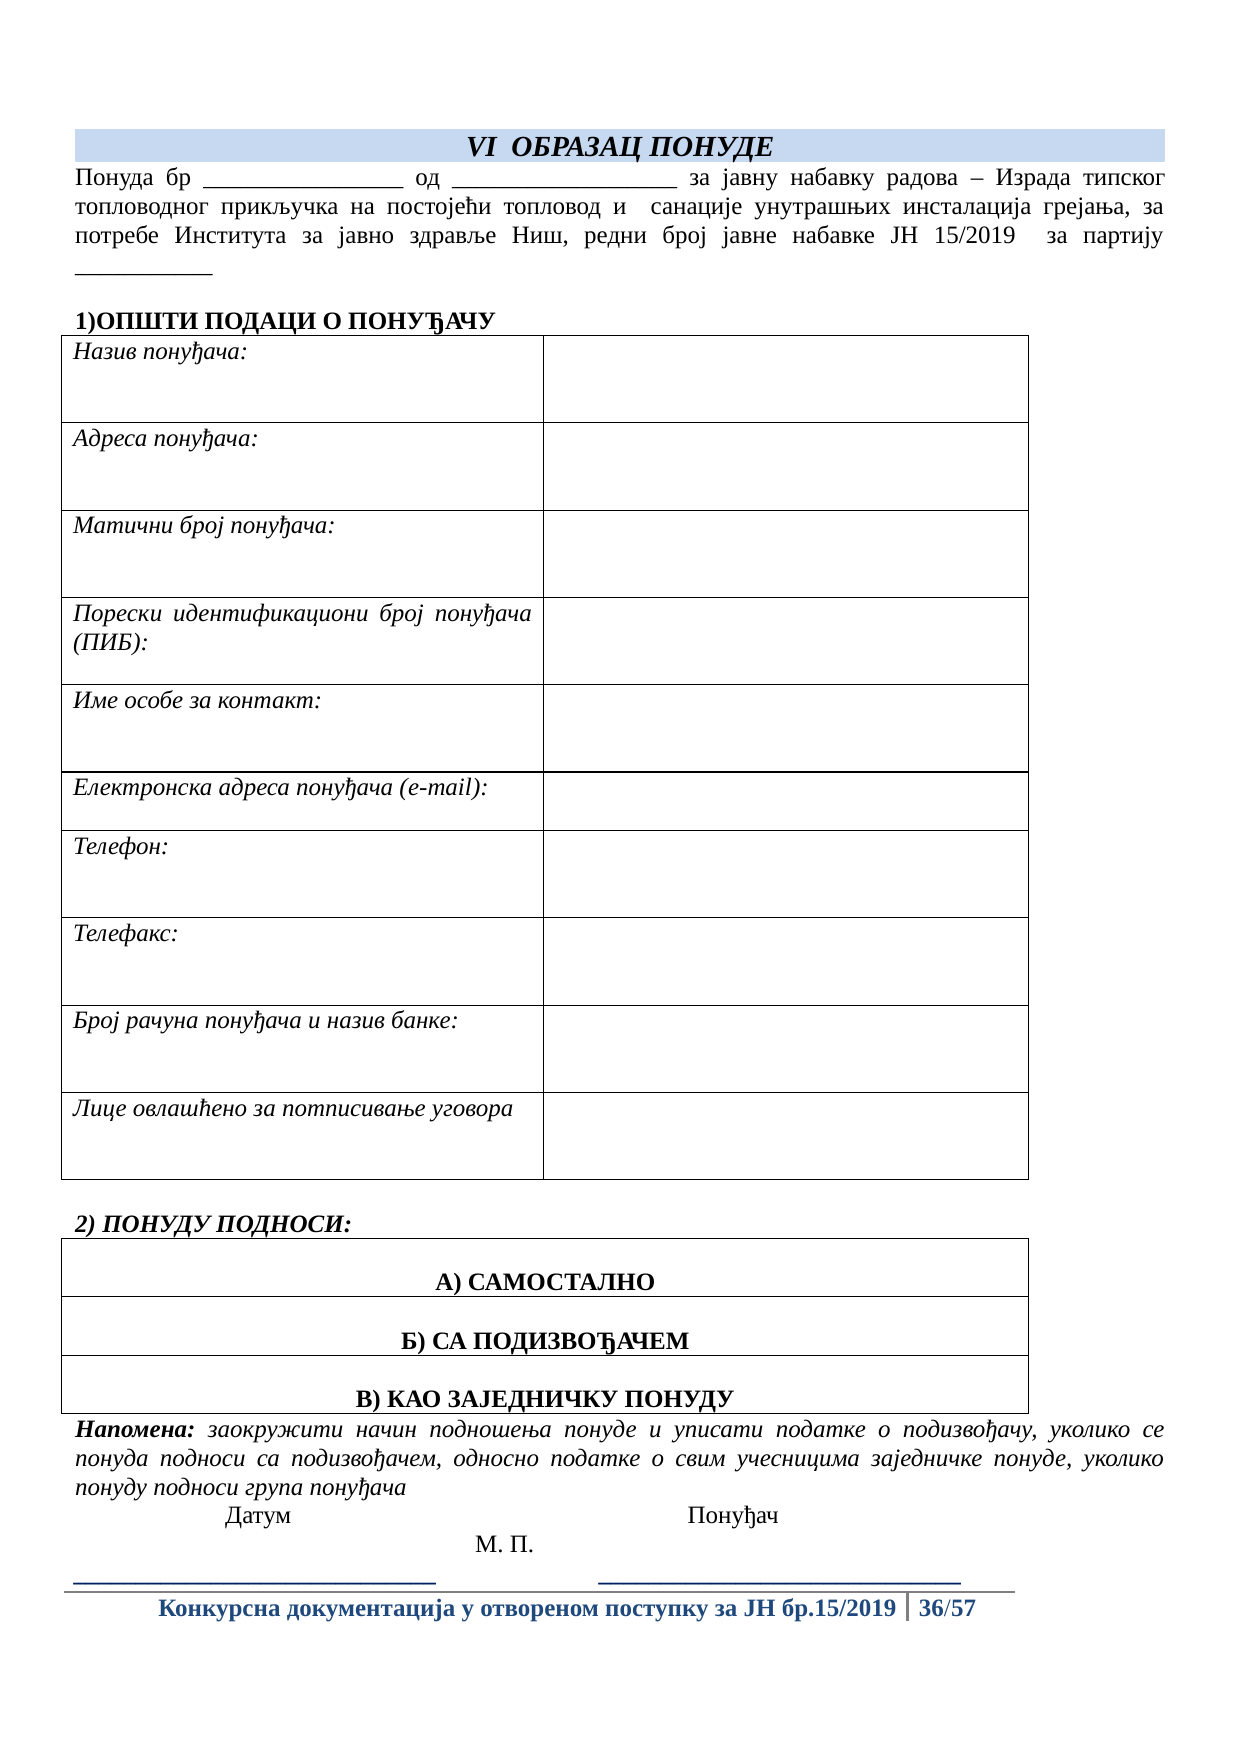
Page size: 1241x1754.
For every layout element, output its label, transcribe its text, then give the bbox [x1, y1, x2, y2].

table_cell [544, 511, 1028, 597]
table_cell Лице овлашћено за потписивање уговора [62, 1093, 543, 1179]
table_cell Матични број понуђача: [62, 511, 543, 597]
table_cell [544, 598, 1028, 684]
table_cell Порески идентификациони број понуђача (ПИБ): [62, 598, 543, 684]
table_header [544, 336, 1028, 422]
table_cell Име особе за контакт: [62, 685, 543, 771]
table_cell Адреса понуђача: [62, 423, 543, 509]
text Понуда бр ________________ од __________________ за јавну набавку радова – Израда типског топловодног прикључка на постојећи топловод и санације унутрашњих инсталација грејања, за потребе Института за јавно здравље Ниш, редни број јавне набавке ЈН 15/2019 за партију ___________ [75, 162, 1165, 277]
table_cell [544, 685, 1028, 771]
table_cell [544, 423, 1028, 509]
table_cell В) КАО ЗАЈЕДНИЧКУ ПОНУДУ [62, 1356, 1028, 1413]
table_cell [544, 831, 1028, 917]
table_cell [544, 1093, 1028, 1179]
text VI ОБРАЗАЦ ПОНУДЕ [75, 129, 1165, 162]
table_cell [544, 773, 1028, 830]
table_cell Електронска адреса понуђача (e-mail): [62, 773, 543, 830]
text М. П. [375, 1529, 1165, 1558]
table_cell Телефакс: [62, 918, 543, 1004]
table_header Назив понуђача: [62, 336, 543, 422]
text _____________________________ _____________________________ [75, 1558, 1165, 1587]
table_cell Телефон: [62, 831, 543, 917]
table_cell [544, 1006, 1028, 1092]
text 2) ПОНУДУ ПОДНОСИ: [75, 1209, 1165, 1238]
table_cell Број рачуна понуђача и назив банке: [62, 1006, 543, 1092]
text 1)ОПШТИ ПОДАЦИ О ПОНУЂАЧУ [75, 306, 1165, 335]
table_header А) САМОСТАЛНО [62, 1239, 1028, 1296]
text Напомена: заокружити начин подношења понуде и уписати податке о подизвођачу, уколико се понуда подноси са подизвођачем, односно податке о свим учесницима заједничке понуде, уколико понуду подноси група понуђача [75, 1414, 1165, 1501]
table_cell Б) СА ПОДИЗВОЂАЧЕМ [62, 1297, 1028, 1355]
text Датум Понуђач [150, 1501, 1165, 1529]
table_cell [544, 918, 1028, 1004]
